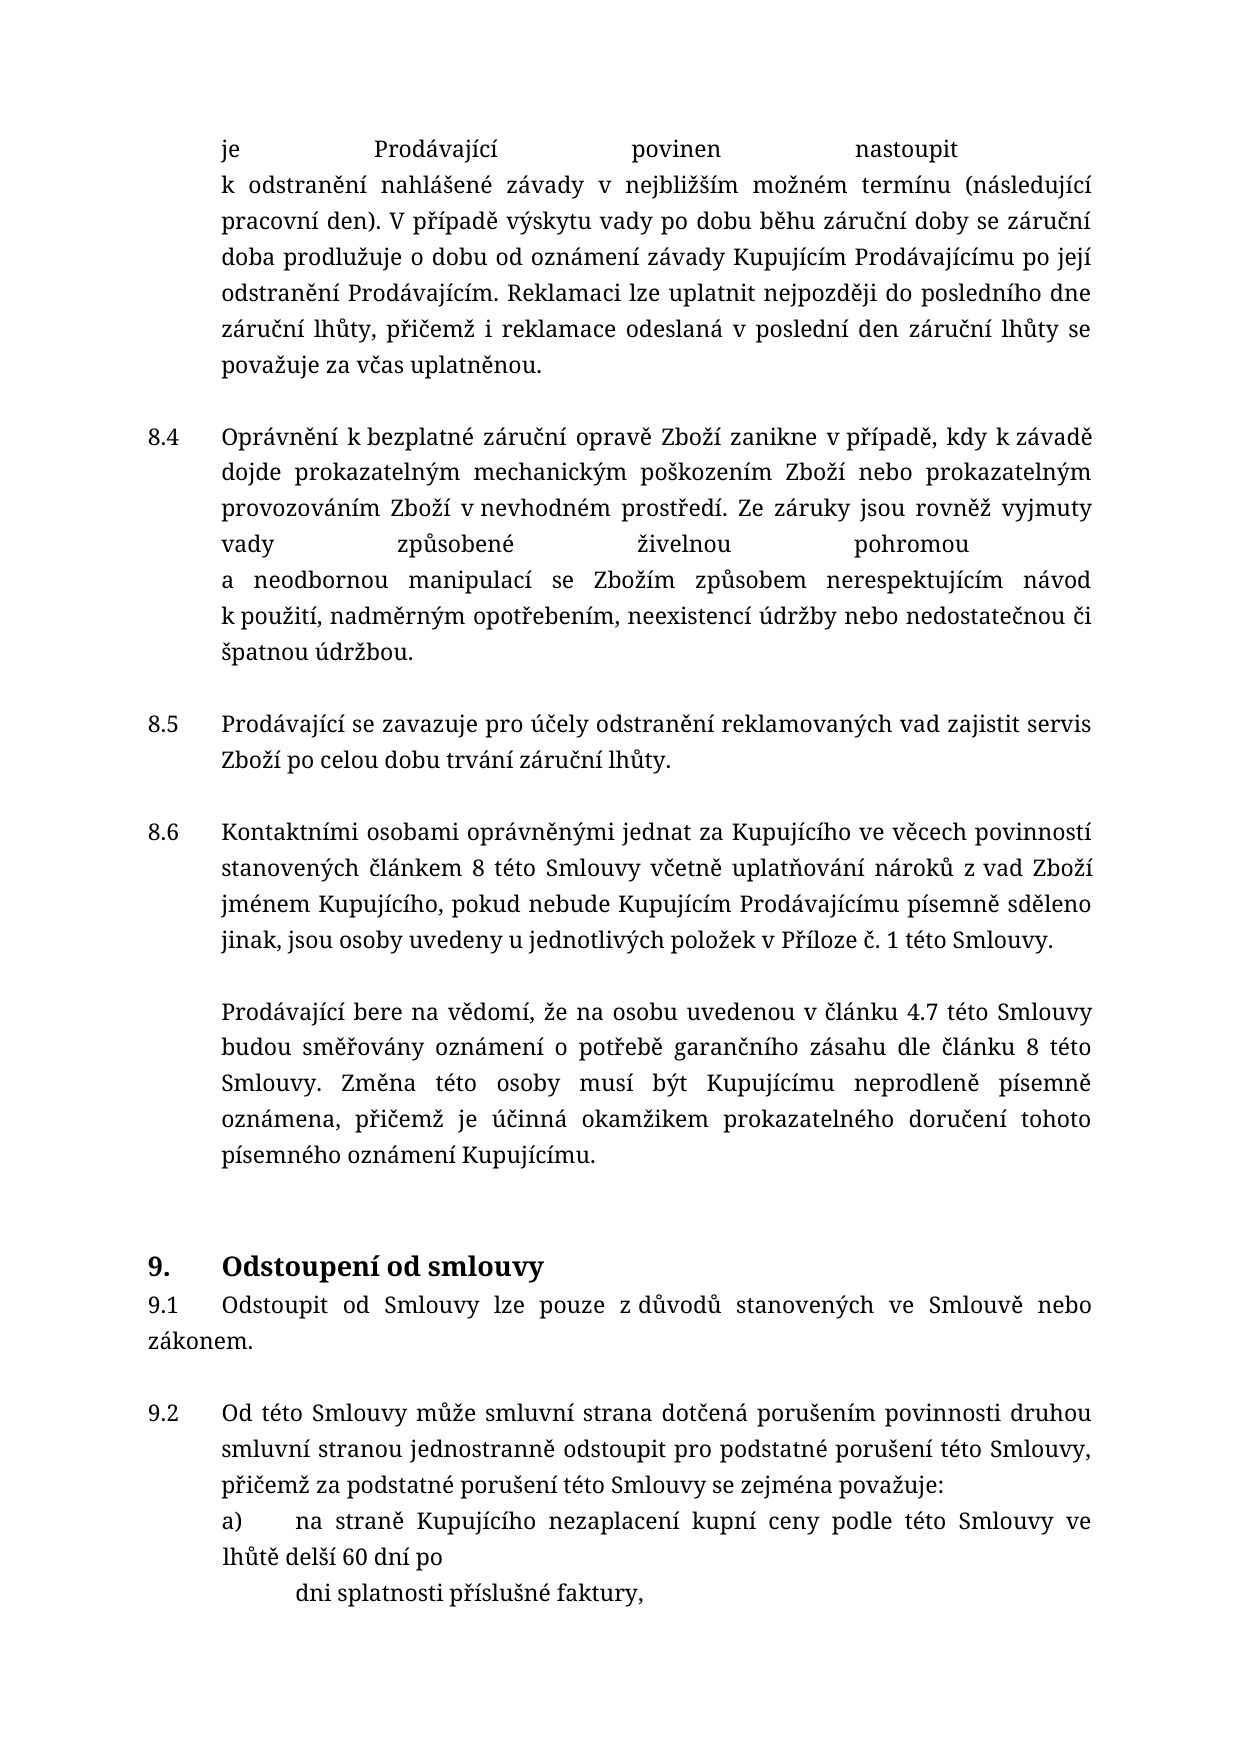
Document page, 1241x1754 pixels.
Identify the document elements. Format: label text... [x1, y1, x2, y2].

text 8.5 Prodávající se zavazuje pro účely odstranění reklamovaných vad zajistit servis Zboží po celou dobu trvání záruční lhůty. [148, 708, 1093, 775]
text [148, 133, 1093, 380]
text 9. Odstoupení od smlouvy [148, 1247, 1093, 1284]
text 9.1 Odstoupit od Smlouvy lze pouze z důvodů stanovených ve Smlouvě nebo zákonem. [148, 1289, 1093, 1357]
text 9.2 Od této Smlouvy může smluvní strana dotčená porušením povinnosti druhou smluvní stranou jednostranně odstoupit pro podstatné porušení této Smlouvy, přičemž za podstatné porušení této Smlouvy se zejména považuje: [148, 1397, 1093, 1500]
list na straně Kupujícího nezaplacení kupní ceny podle této Smlouvy ve lhůtě delší 60 dní po [221, 1505, 1093, 1572]
text 8.4 Oprávnění k bezplatné záruční opravě Zboží zanikne v případě, kdy k závadě dojde prokazatelným mechanickým poškozením Zboží nebo prokazatelným provozováním Zboží v nevhodném prostředí. Ze záruky jsou rovněž vyjmuty vady způsobené živelnou pohromou a neodbornou manipulací se Zbožím způsobem nerespektujícím návod k použití, nadměrným opotřebením, neexistencí údržby nebo nedostatečnou či špatnou údržbou. [148, 420, 1093, 667]
text Prodávající bere na vědomí, že na osobu uvedenou v článku 4.7 této Smlouvy budou směřovány oznámení o potřebě garančního zásahu dle článku 8 této Smlouvy. Změna této osoby musí být Kupujícímu neprodleně písemně oznámena, přičemž je účinná okamžikem prokazatelného doručení tohoto písemného oznámení Kupujícímu. [221, 995, 1093, 1170]
text 8.6 Kontaktními osobami oprávněnými jednat za Kupujícího ve věcech povinností stanovených článkem 8 této Smlouvy včetně uplatňování nároků z vad Zboží jménem Kupujícího, pokud nebude Kupujícím Prodávajícímu písemně sděleno jinak, jsou osoby uvedeny u jednotlivých položek v Příloze č. 1 této Smlouvy. [148, 816, 1093, 955]
text dni splatnosti příslušné faktury, [223, 1577, 1093, 1608]
